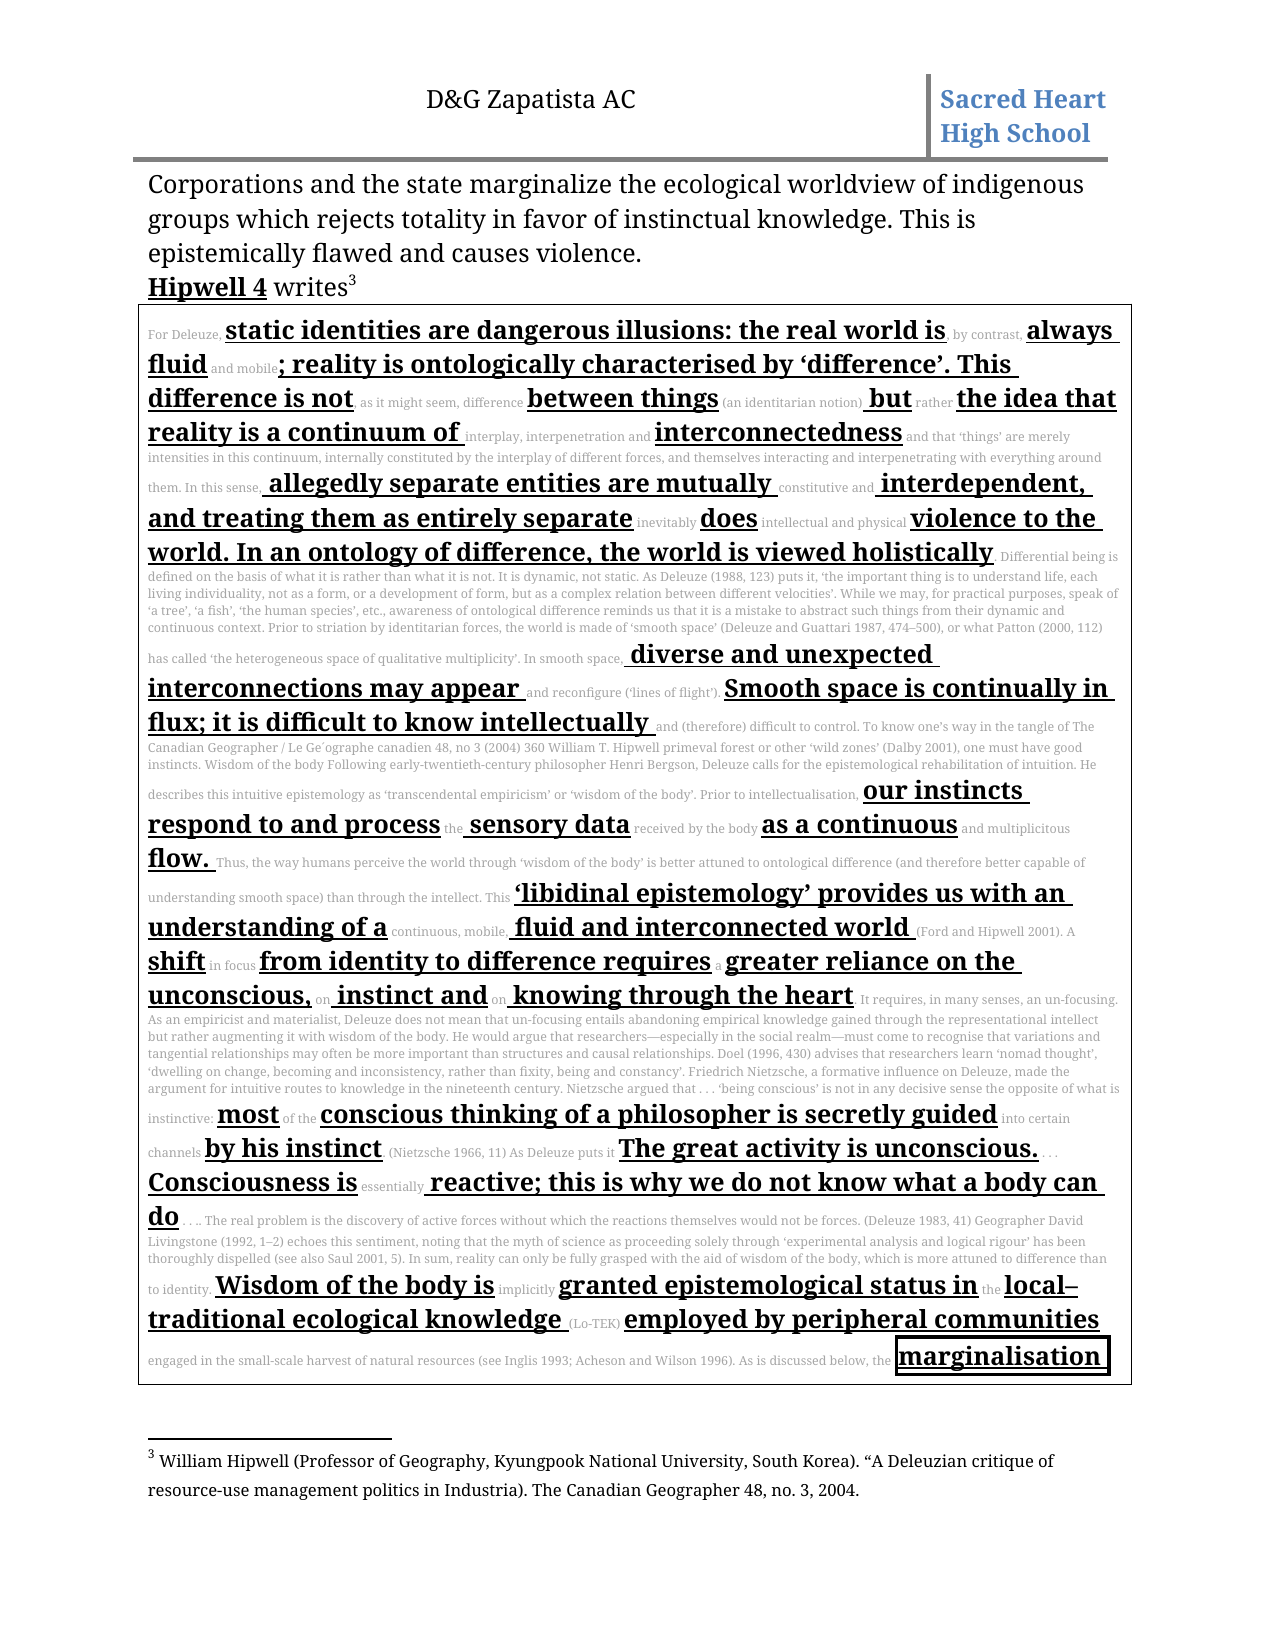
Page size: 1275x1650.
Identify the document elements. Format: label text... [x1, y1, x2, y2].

text Corporations and the state marginalize the ecological worldview of indigenous groups which rejects totality in favor of instinctual knowledge. This is epistemically flawed and causes violence. [148, 167, 1122, 269]
text Hipwell 4 writes [148, 269, 1122, 303]
